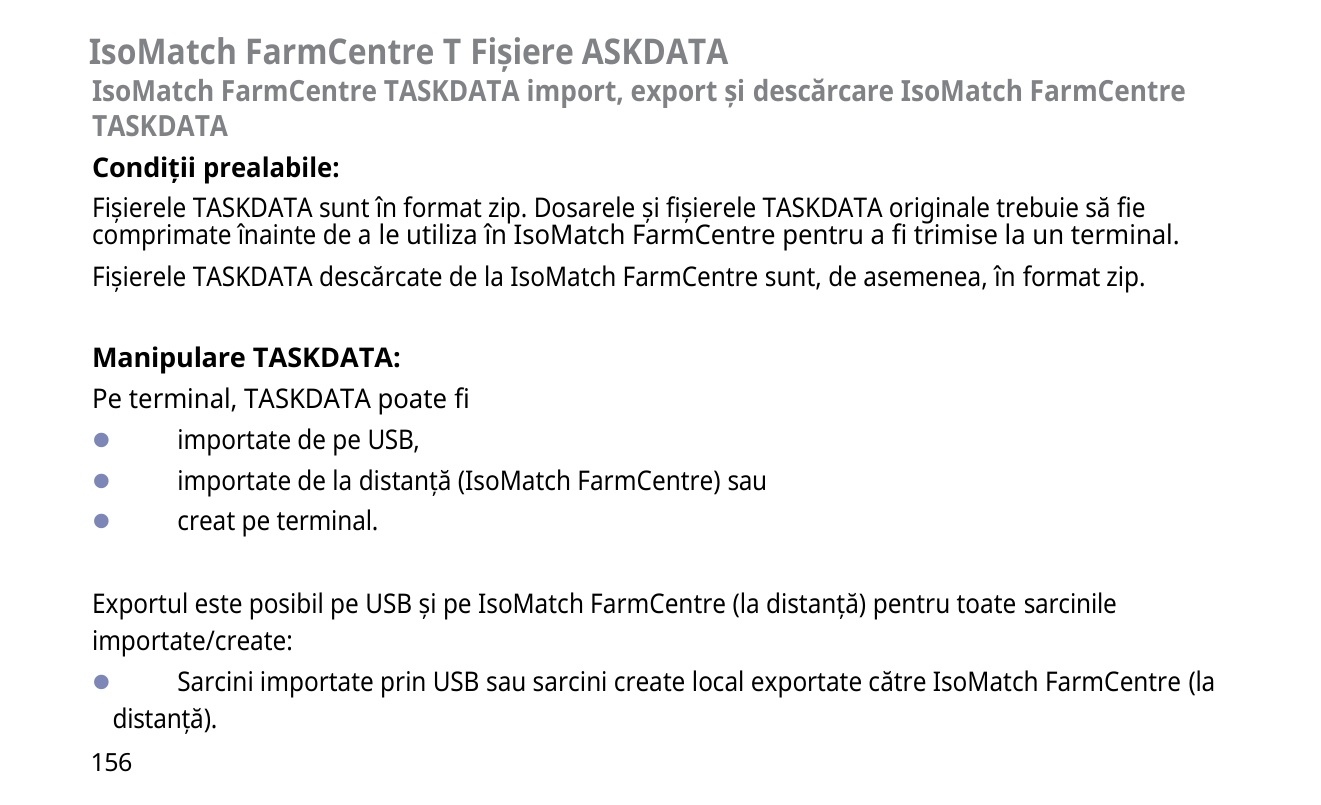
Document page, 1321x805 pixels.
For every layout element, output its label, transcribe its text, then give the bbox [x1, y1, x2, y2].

subtitle Condiții prealabile: [92, 148, 1258, 185]
text Fișierele TASKDATA descărcate de la IsoMatch FarmCentre sunt, de asemenea, în format zip. [92, 257, 1258, 294]
text Pe terminal, TASKDATA poate fi [92, 379, 1258, 416]
list creat pe terminal. [92, 502, 1258, 539]
subtitle IsoMatch FarmCentre TASKDATA import, export și descărcare IsoMatch FarmCentre TASKDATA [92, 73, 1258, 144]
subtitle Manipulare TASKDATA: [92, 338, 1258, 375]
list importate de pe USB, [92, 420, 1258, 457]
list Sarcini importate prin USB sau sarcini create local exportate către IsoMatch FarmCentre (la distanță). [92, 662, 1258, 736]
list importate de la distanță (IsoMatch FarmCentre) sau [92, 461, 1258, 498]
text Exportul este posibil pe USB și pe IsoMatch FarmCentre (la distanță) pentru toate sarcinile importate/create: [92, 585, 1258, 658]
subtitle IsoMatch FarmCentre T Fișiere ASKDATA [88, 29, 1258, 73]
text Fișierele TASKDATA sunt în format zip. Dosarele și fișierele TASKDATA originale trebuie să fie comprimate înainte de a le utiliza în IsoMatch FarmCentre pentru a fi trimise la un terminal. [92, 194, 1232, 252]
